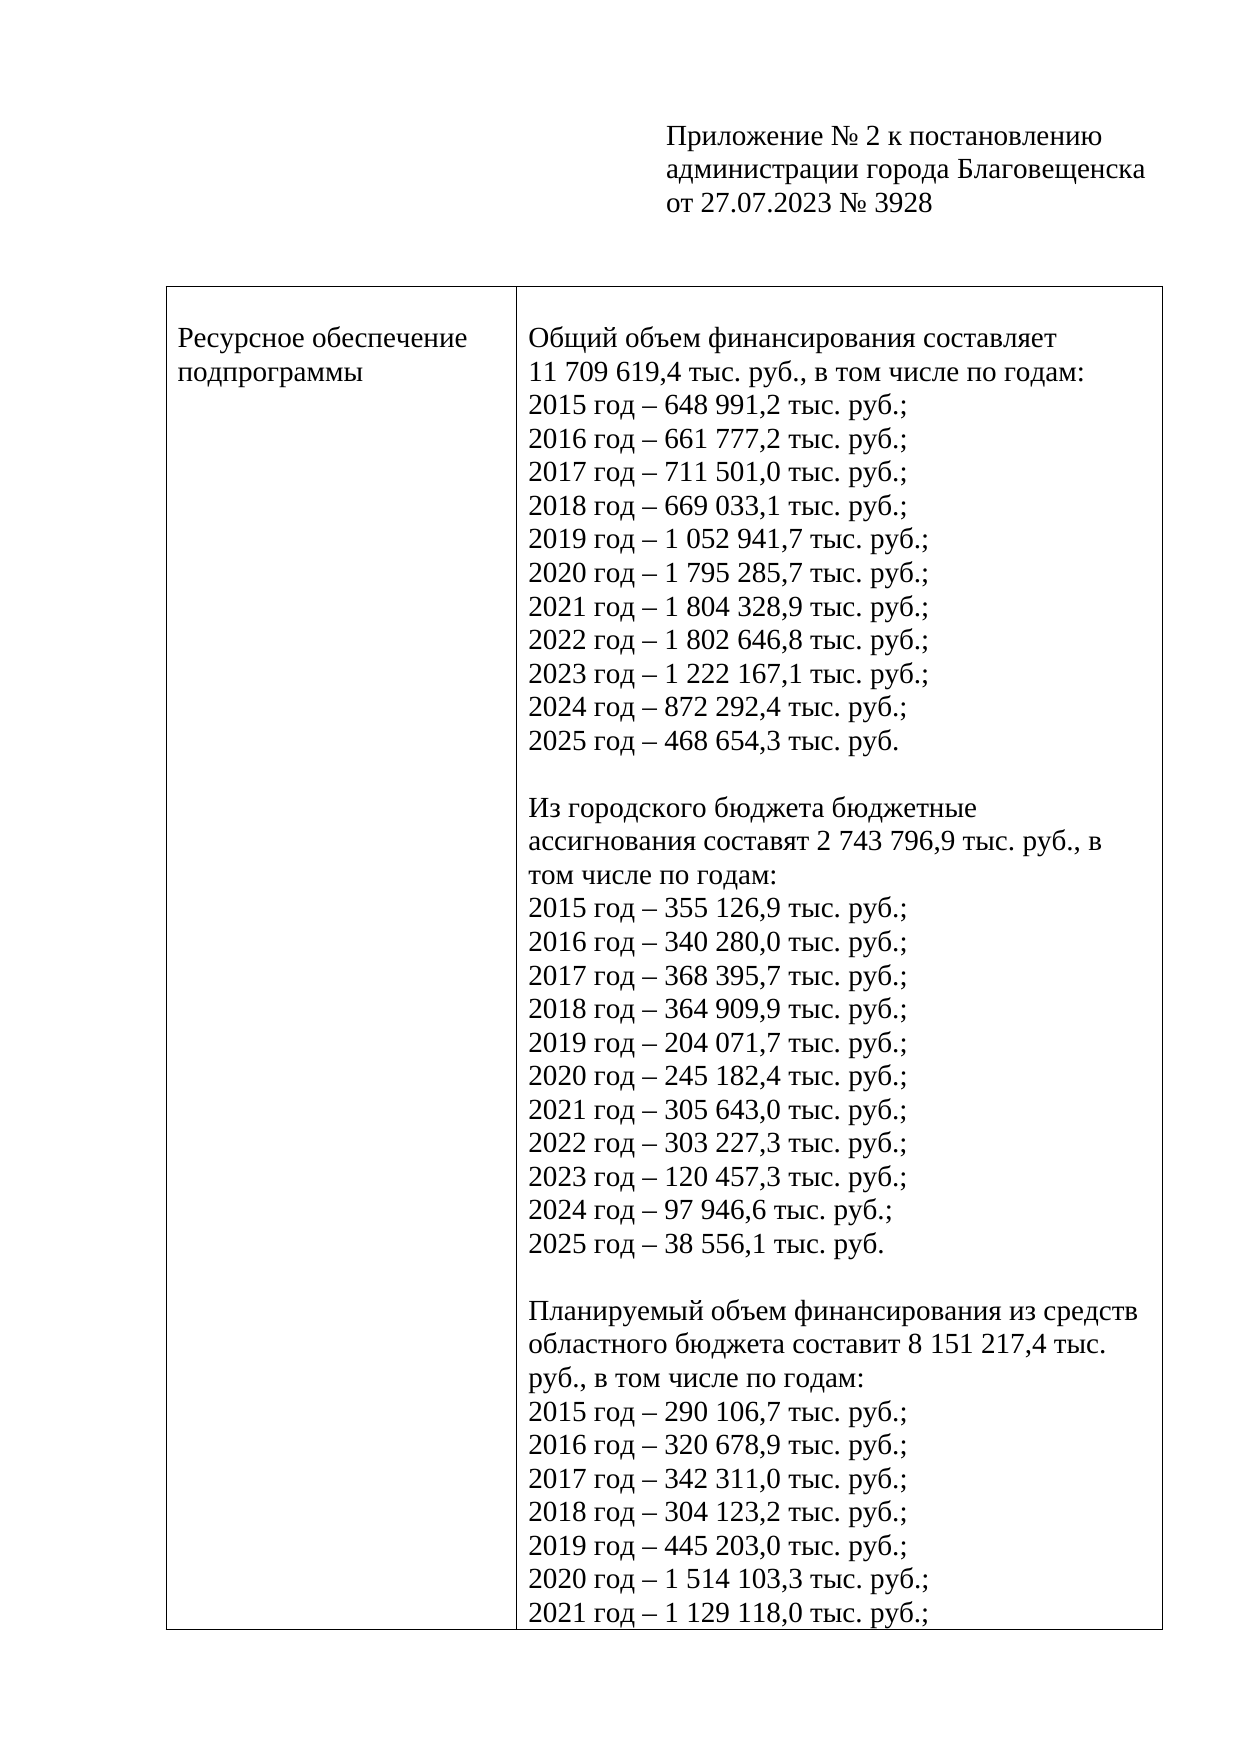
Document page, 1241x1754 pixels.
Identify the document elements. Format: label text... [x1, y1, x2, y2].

title от 27.07.2023 № 3928 [177, 185, 1152, 219]
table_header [167, 287, 516, 1628]
title администрации города Благовещенска [177, 152, 1152, 185]
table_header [517, 287, 1162, 1628]
title Приложение № 2 к постановлению [177, 118, 1152, 152]
